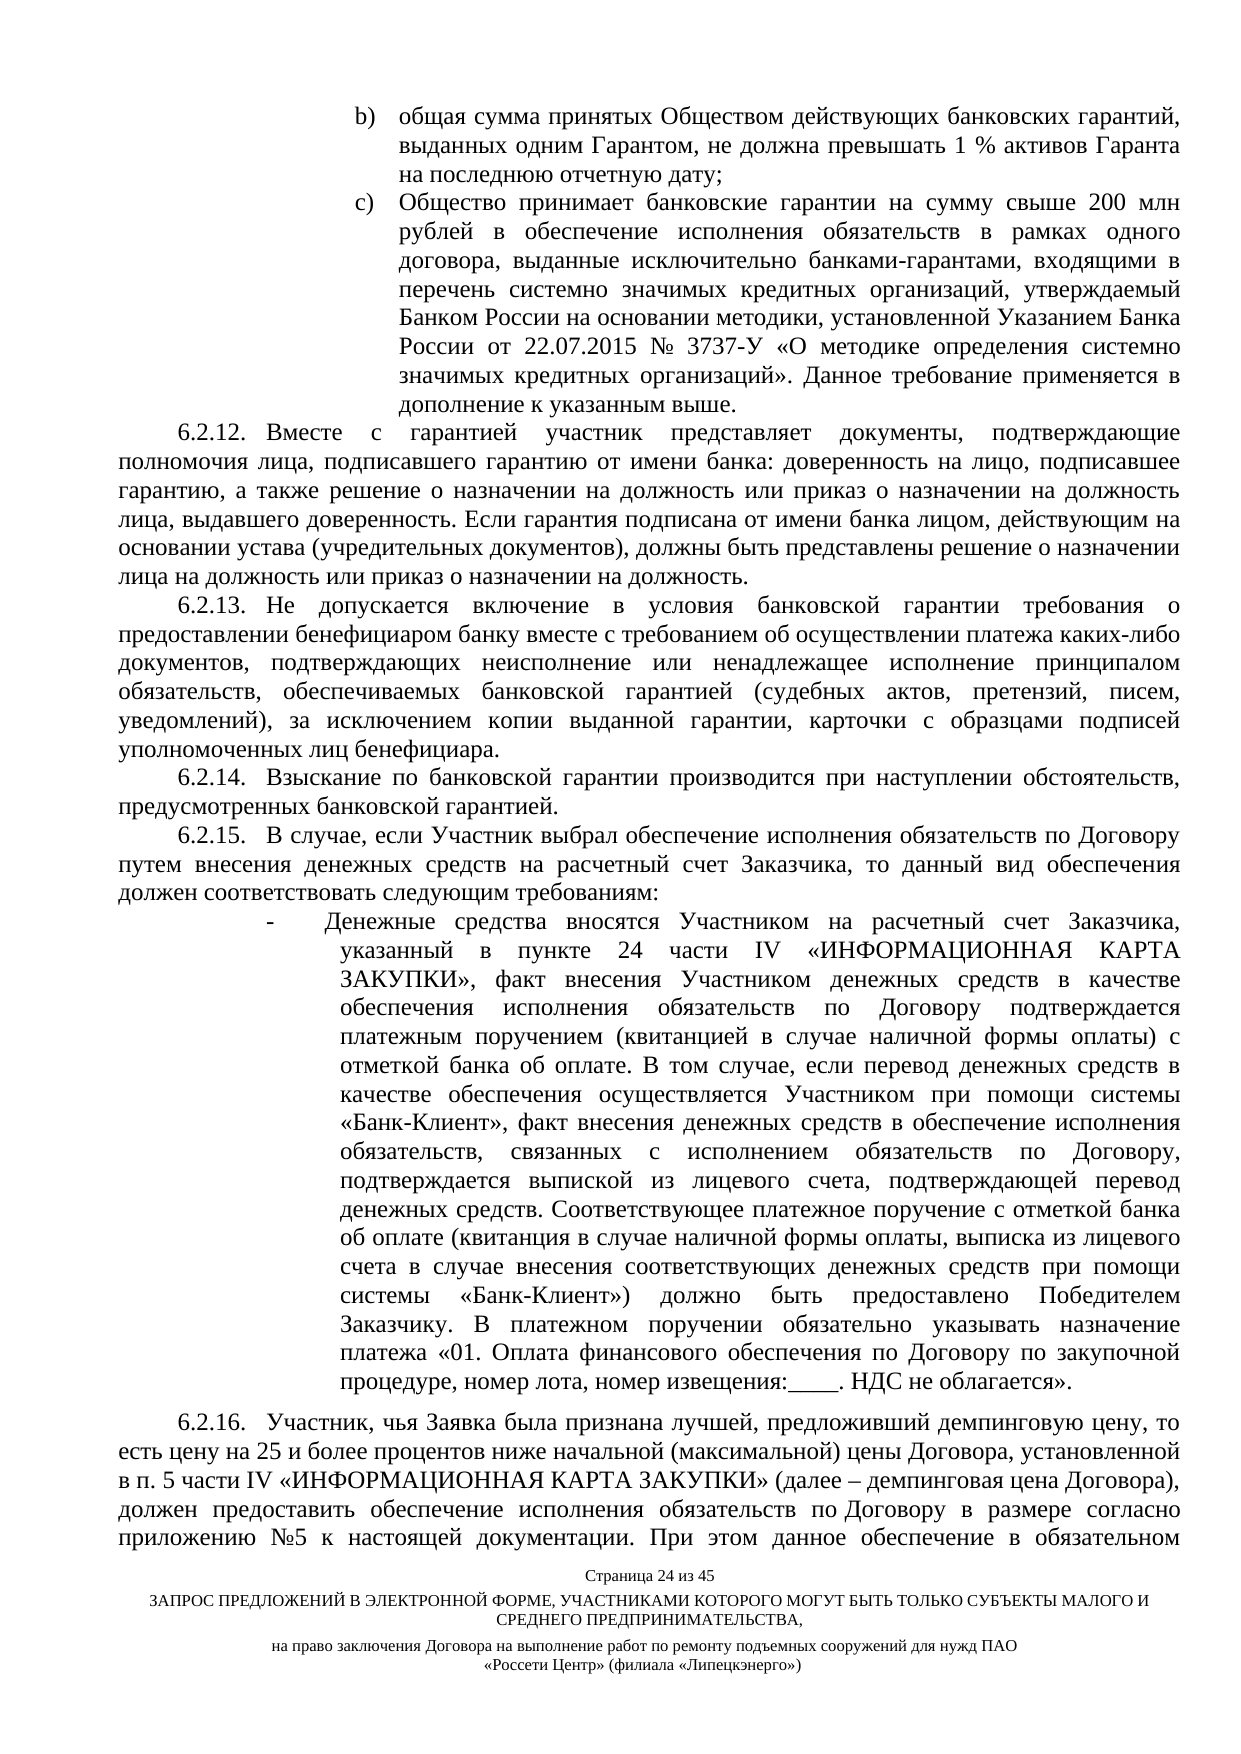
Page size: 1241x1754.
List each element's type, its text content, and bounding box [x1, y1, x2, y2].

subtitle Не допускается включение в условия банковской гарантии требования о предоставлении бенефициаром банку вместе с требованием об осуществлении платежа каких-либо документов, подтверждающих неисполнение или ненадлежащее исполнение принципалом обязательств, обеспечиваемых банковской гарантией (судебных актов, претензий, писем, уведомлений), за исключением копии выданной гарантии, карточки с образцами подписей уполномоченных лиц бенефициара. [118, 590, 1181, 762]
list Общество принимает банковские гарантии на сумму свыше 200 млн рублей в обеспечение исполнения обязательств в рамках одного договора, выданные исключительно банками-гарантами, входящими в перечень системно значимых кредитных организаций, утверждаемый Банком России на основании методики, установленной Указанием Банка России от 22.07.2015 № 3737-У «О методике определения системно значимых кредитных организаций». Данное требование применяется в дополнение к указанным выше. [354, 187, 1181, 417]
subtitle Вместе с гарантией участник представляет документы, подтверждающие полномочия лица, подписавшего гарантию от имени банка: доверенность на лицо, подписавшее гарантию, а также решение о назначении на должность или приказ о назначении на должность лица, выдавшего доверенность. Если гарантия подписана от имени банка лицом, действующим на основании устава (учредительных документов), должны быть представлены решение о назначении лица на должность или приказ о назначении на должность. [118, 417, 1181, 590]
subtitle Взыскание по банковской гарантии производится при наступлении обстоятельств, предусмотренных банковской гарантией. [118, 762, 1181, 820]
list Денежные средства вносятся Участником на расчетный счет Заказчика, указанный в пункте 24 части IV «ИНФОРМАЦИОННАЯ КАРТА ЗАКУПКИ», факт внесения Участником денежных средств в качестве обеспечения исполнения обязательств по Договору подтверждается платежным поручением (квитанцией в случае наличной формы оплаты) с отметкой банка об оплате. В том случае, если перевод денежных средств в качестве обеспечения осуществляется Участником при помощи системы «Банк-Клиент», факт внесения денежных средств в обеспечение исполнения обязательств, связанных с исполнением обязательств по Договору, подтверждается выпиской из лицевого счета, подтверждающей перевод денежных средств. Соответствующее платежное поручение с отметкой банка об оплате (квитанция в случае наличной формы оплаты, выписка из лицевого счета в случае внесения соответствующих денежных средств при помощи системы «Банк-Клиент») должно быть предоставлено Победителем Заказчику. В платежном поручении обязательно указывать назначение платежа «01. Оплата финансового обеспечения по Договору по закупочной процедуре, номер лота, номер извещения:____. НДС не облагается». [266, 906, 1181, 1395]
subtitle В случае, если Участник выбрал обеспечение исполнения обязательств по Договору путем внесения денежных средств на расчетный счет Заказчика, то данный вид обеспечения должен соответствовать следующим требованиям: [118, 820, 1181, 906]
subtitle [118, 1407, 1181, 1551]
list общая сумма принятых Обществом действующих банковских гарантий, выданных одним Гарантом, не должна превышать 1 % активов Гаранта на последнюю отчетную дату; [354, 101, 1181, 187]
